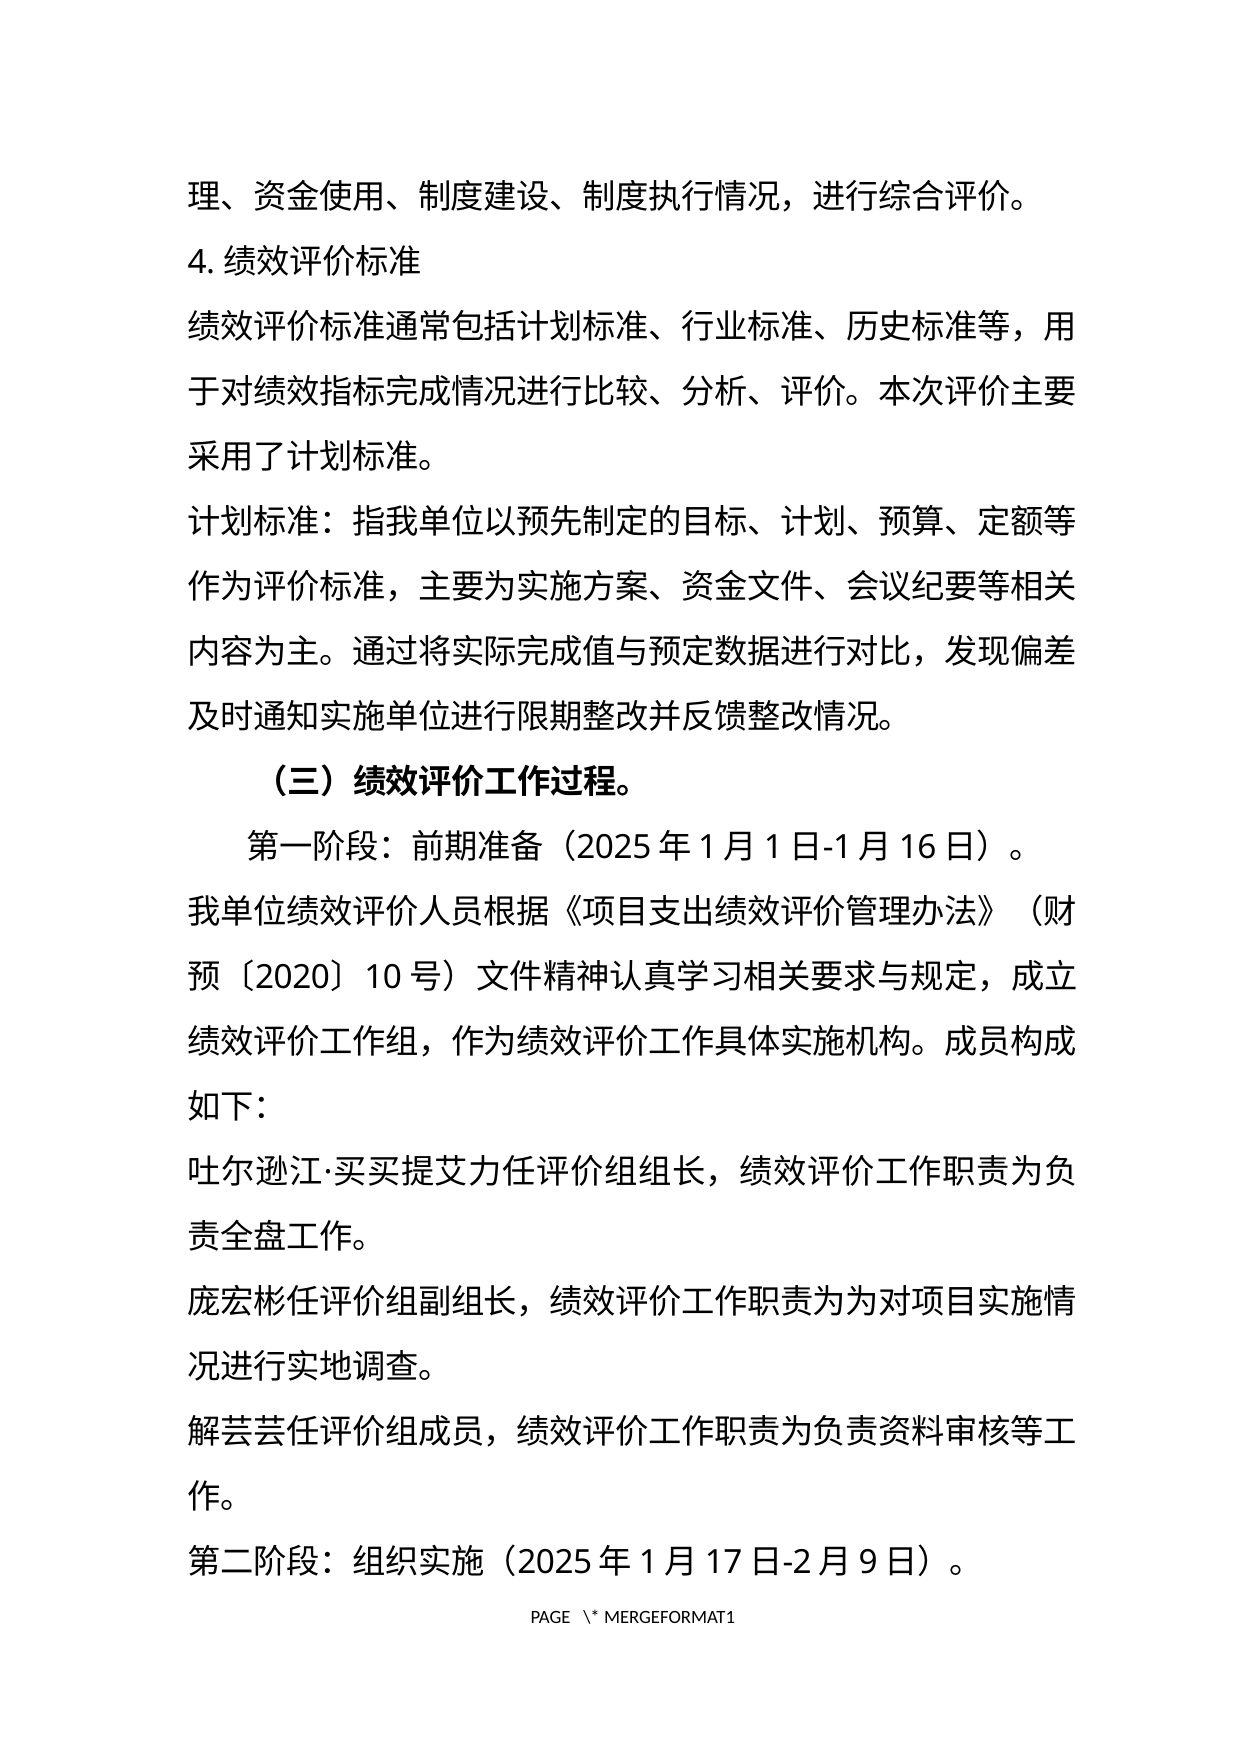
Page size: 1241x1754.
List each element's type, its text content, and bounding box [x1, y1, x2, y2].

text （三）绩效评价工作过程。 [187, 747, 1078, 812]
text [187, 162, 1078, 747]
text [187, 812, 1078, 1592]
